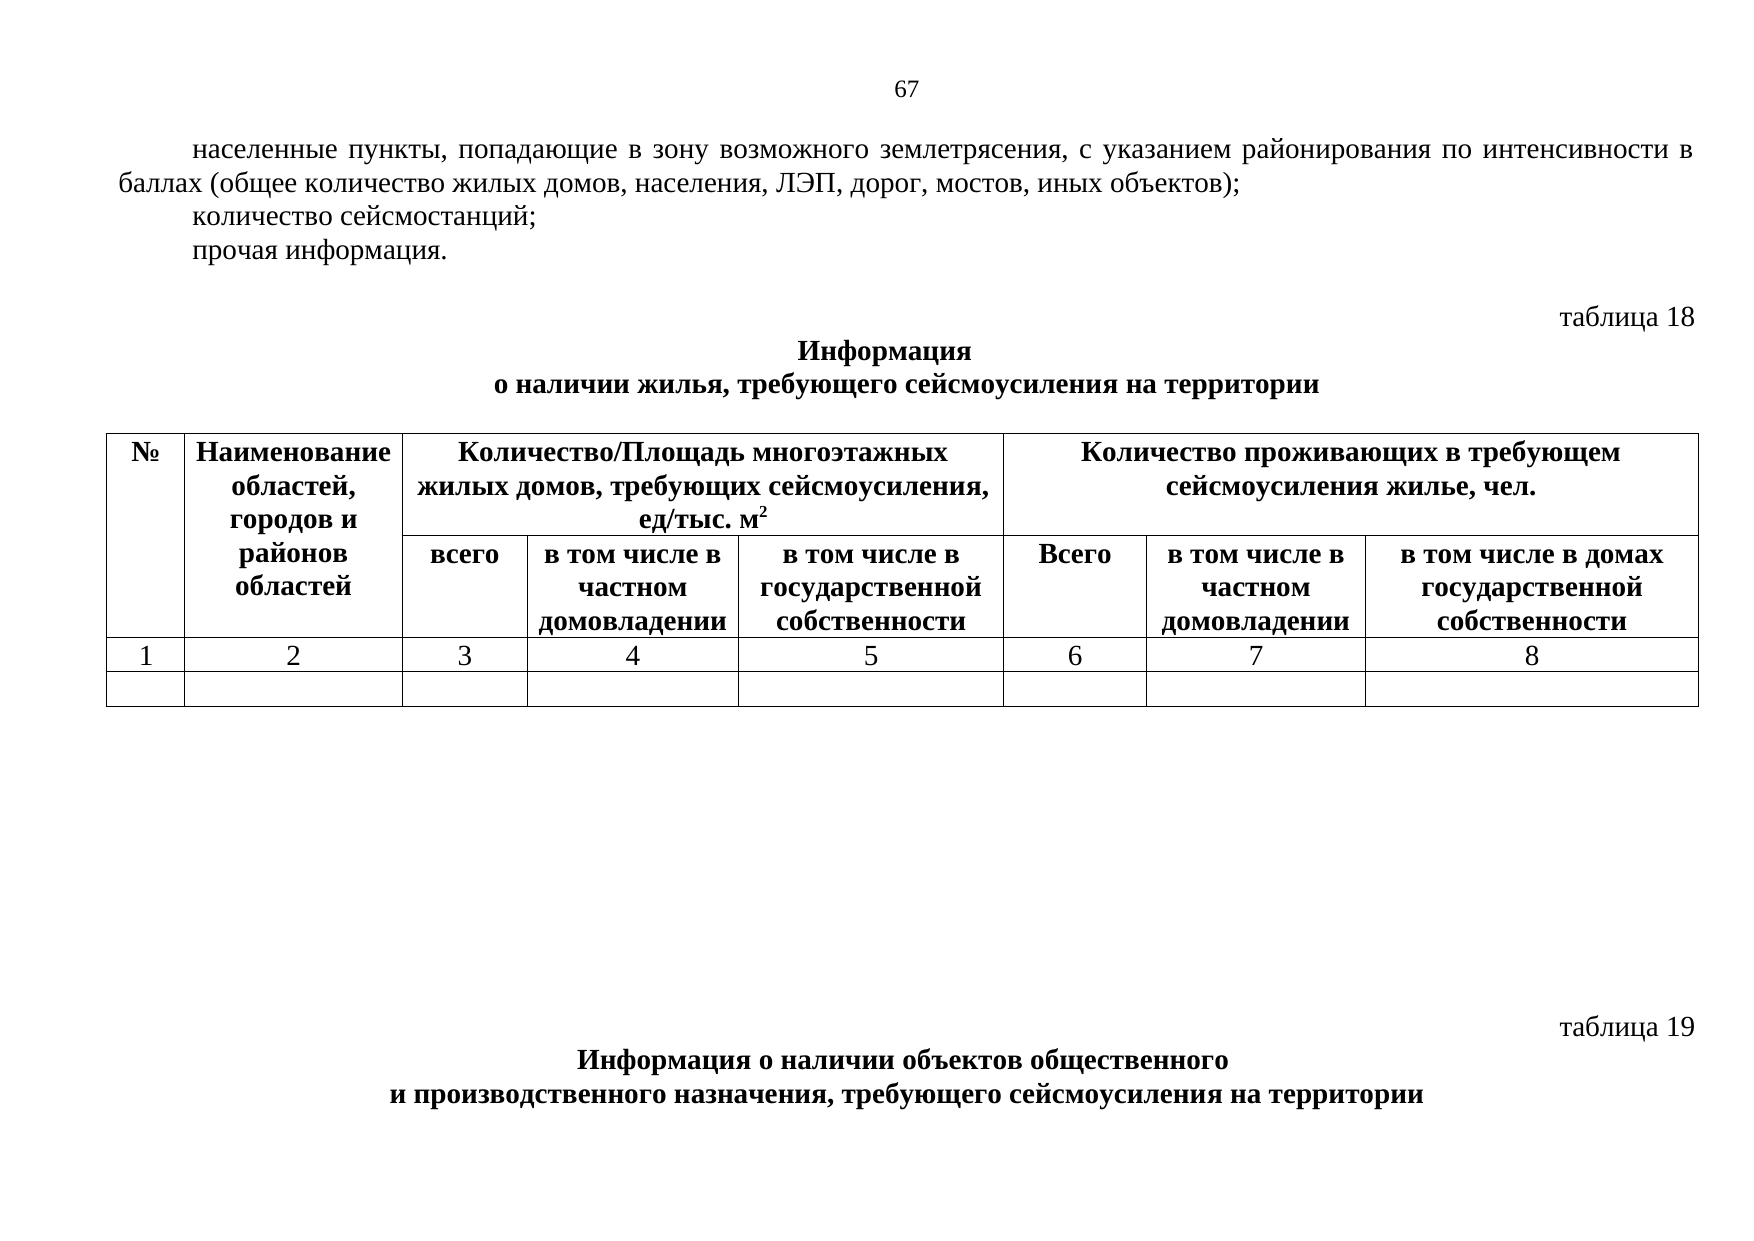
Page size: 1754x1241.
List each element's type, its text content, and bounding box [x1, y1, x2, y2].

text населенные пункты, попадающие в зону возможного землетрясения, с указанием районирования по интенсивности в баллах (общее количество жилых домов, населения, ЛЭП, дорог, мостов, иных объектов); [118, 131, 1695, 198]
table_header Количество/Площадь многоэтажных жилых домов, требующих сейсмоусиления, ед/тыс. м2 [403, 434, 1003, 535]
text таблица 19 [118, 1009, 1695, 1042]
text Информация [797, 333, 1695, 366]
table_header Количество проживающих в требующем сейсмоусиления жилье, чел. [1004, 434, 1698, 535]
table_cell [403, 672, 527, 706]
text количество сейсмостанций; [118, 198, 1695, 232]
text о наличии жилья, требующего сейсмоусиления на территории [118, 366, 1695, 400]
table_cell Всего [1004, 536, 1146, 637]
table_cell [1366, 672, 1698, 706]
table_cell 8 [1366, 638, 1698, 671]
table_cell 3 [403, 638, 527, 671]
table_cell 6 [1004, 638, 1146, 671]
table_cell 4 [528, 638, 738, 671]
text прочая информация. [118, 232, 1695, 266]
table_header Наименование областей, городов и районов областей [185, 434, 402, 637]
table_cell в том числе в государственной собственности [739, 536, 1003, 637]
table_cell [1147, 672, 1365, 706]
table_cell [185, 672, 402, 706]
table_cell [739, 672, 1003, 706]
table_cell [1004, 672, 1146, 706]
table_header № [107, 434, 184, 637]
table_cell 5 [739, 638, 1003, 671]
table_cell 7 [1147, 638, 1365, 671]
table_cell в том числе в домах государственной собственности [1366, 536, 1698, 637]
table_cell всего [403, 536, 527, 637]
table_cell в том числе в частном домовладении [1147, 536, 1365, 637]
table_cell [107, 672, 184, 706]
table_cell в том числе в частном домовладении [528, 536, 738, 637]
text Информация о наличии объектов общественного и производственного назначения, требующего сейсмоусиления на территории [118, 1042, 1695, 1109]
table_cell [528, 672, 738, 706]
text таблица 18 [118, 299, 1695, 333]
table_cell 1 [107, 638, 184, 671]
table_cell 2 [185, 638, 402, 671]
